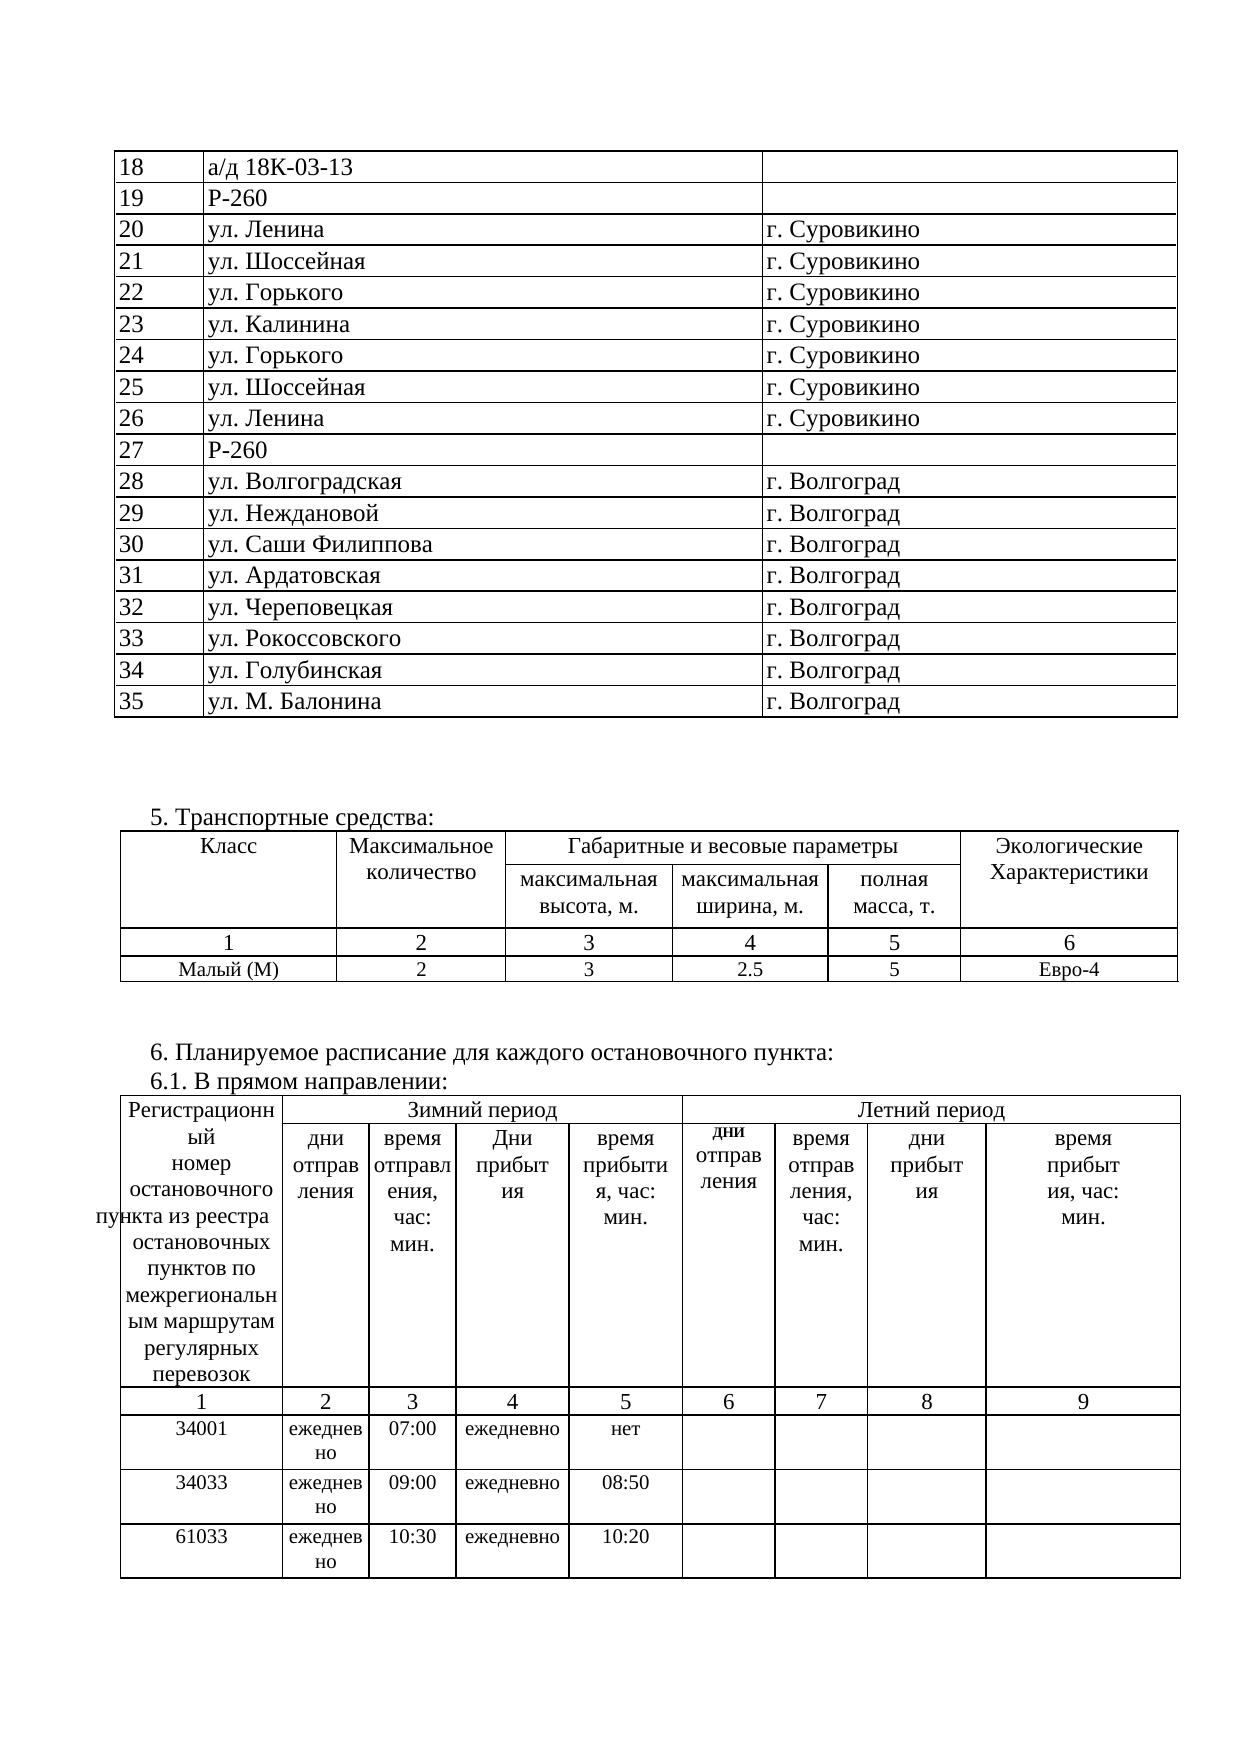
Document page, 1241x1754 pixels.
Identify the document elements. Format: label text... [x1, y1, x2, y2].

table_cell 35 [115, 686, 203, 716]
table_cell 2 [337, 957, 505, 981]
table_cell 31 [115, 560, 203, 590]
table_cell г. Суровикино [763, 339, 1177, 370]
table_cell г. Волгоград [763, 685, 1177, 716]
table_cell [987, 1525, 1180, 1577]
table_cell 28 [115, 466, 203, 496]
table_cell время отправл ения, час: мин. [370, 1124, 455, 1386]
table_cell 9 [987, 1388, 1180, 1414]
table_cell ул. Голубинская [204, 655, 762, 685]
table_cell 08:50 [570, 1470, 682, 1523]
table_cell ул. Череповецкая [204, 592, 762, 622]
table_cell 34033 [121, 1470, 282, 1523]
table_header Летний период [683, 1096, 1180, 1123]
table_cell 34001 [121, 1416, 282, 1468]
table_cell 32 [115, 591, 203, 622]
table_cell [987, 1470, 1180, 1523]
table_cell ул. Шоссейная [204, 246, 762, 276]
table_cell 09:00 [370, 1470, 455, 1523]
table_cell [776, 1416, 867, 1468]
table_cell г. Волгоград [763, 622, 1177, 653]
table_cell г. Суровикино [763, 370, 1177, 402]
table_cell 3 [506, 957, 672, 981]
table_cell ул. Саши Филиппова [204, 529, 762, 559]
table_header Габаритные и весовые параметры [506, 832, 960, 864]
table_cell 8 [868, 1388, 985, 1414]
table_cell 26 [115, 403, 203, 433]
table_cell ул. Ленина [204, 403, 762, 433]
table_cell 6 [961, 929, 1177, 955]
table_cell ежедневно [457, 1416, 568, 1468]
table_cell г. Волгоград [763, 653, 1177, 685]
table_cell ул. Горького [204, 277, 762, 307]
table_cell ежедневно [283, 1416, 368, 1468]
table_cell [683, 1525, 774, 1577]
table_cell Р-260 [204, 435, 762, 464]
table_cell г. Волгоград [763, 528, 1177, 559]
table_cell 4 [673, 929, 827, 955]
table_cell полная масса, т. [829, 865, 960, 927]
table_cell 10:20 [570, 1525, 682, 1577]
table_header Класс [121, 832, 336, 927]
table_cell г. Суровикино [763, 213, 1177, 244]
table_cell нет [570, 1416, 682, 1468]
table_cell ул. Ленина [204, 215, 762, 244]
table_cell 30 [115, 529, 203, 559]
table_cell ежедневно [283, 1525, 368, 1577]
table_cell ежедневно [457, 1470, 568, 1523]
table_cell 19 [115, 183, 203, 213]
table_cell 07:00 [370, 1416, 455, 1468]
table_cell 5 [570, 1388, 682, 1414]
table_cell ул. М. Балонина [204, 686, 762, 716]
table_cell 21 [115, 245, 203, 276]
table_cell 24 [115, 340, 203, 370]
table_cell 23 [115, 308, 203, 339]
table_cell ул. Рокоссовского [204, 623, 762, 653]
table_header Максимальное количество [337, 832, 505, 927]
table_cell 1 [121, 929, 336, 955]
table_cell ул. Волгоградская [204, 466, 762, 496]
table_cell дни прибыт ия [868, 1124, 985, 1386]
table_cell [987, 1416, 1180, 1468]
table_cell 4 [457, 1388, 568, 1414]
table_cell [763, 181, 1177, 213]
table_cell 5 [829, 957, 960, 981]
table_cell 10:30 [370, 1525, 455, 1577]
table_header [121, 1096, 282, 1386]
table_header Экологические Характеристики [961, 832, 1177, 927]
table_cell [868, 1525, 985, 1577]
table_cell 27 [115, 434, 203, 464]
table_cell [683, 1416, 774, 1468]
table_header Зимний период [283, 1096, 682, 1123]
table_cell ДНИ отправ ления [683, 1124, 774, 1386]
table_cell 3 [506, 929, 672, 955]
text 6. Планируемое расписание для каждого остановочного пункта: [150, 1037, 1090, 1066]
table_cell 1 [121, 1388, 282, 1414]
text 6.1. В прямом направлении: [150, 1066, 1090, 1095]
table_cell Малый (М) [121, 957, 336, 981]
table_cell максимальная высота, м. [506, 865, 672, 927]
table_cell ул. Неждановой [204, 498, 762, 527]
table_cell 25 [115, 371, 203, 402]
table_cell 33 [115, 623, 203, 653]
table_cell время отправ ления, час: мин. [776, 1124, 867, 1386]
table_cell 2 [283, 1388, 368, 1414]
table_cell время прибыт ия, час: мин. [987, 1124, 1180, 1386]
table_cell ул. Горького [204, 340, 762, 370]
table_cell [868, 1470, 985, 1523]
table_cell 22 [115, 277, 203, 307]
table_cell 5 [829, 929, 960, 955]
table_cell 29 [115, 497, 203, 527]
table_cell время прибыти я, час: мин. [570, 1124, 682, 1386]
table_cell ежедневно [283, 1470, 368, 1523]
table_cell 2.5 [673, 957, 827, 981]
table_cell г. Суровикино [763, 244, 1177, 276]
table_cell 61033 [121, 1525, 282, 1577]
table_cell 18 [115, 152, 203, 181]
table_cell ежедневно [457, 1525, 568, 1577]
table_cell [776, 1470, 867, 1523]
table_cell максимальная ширина, м. [673, 865, 827, 927]
table_cell [868, 1416, 985, 1468]
table_cell а/д 18К-03-13 [204, 152, 762, 181]
table_cell [763, 152, 1177, 181]
table_cell 2 [337, 929, 505, 955]
table_cell Дни прибыт ия [457, 1124, 568, 1386]
table_cell г. Волгоград [763, 590, 1177, 622]
text 5. Транспортные средства: [150, 802, 1090, 830]
table_cell [776, 1525, 867, 1577]
table_cell г. Суровикино [763, 307, 1177, 339]
table_cell 20 [115, 214, 203, 244]
table_cell 34 [115, 654, 203, 685]
table_cell г. Волгоград [763, 465, 1177, 496]
table_cell г. Волгоград [763, 496, 1177, 527]
table_cell 3 [370, 1388, 455, 1414]
table_cell дни отправ ления [283, 1124, 368, 1386]
table_cell 7 [776, 1388, 867, 1414]
table_cell Р-260 [204, 183, 762, 213]
table_cell г. Суровикино [763, 402, 1177, 433]
table_cell ул. Калинина [204, 309, 762, 339]
table_cell г. Волгоград [763, 559, 1177, 590]
table_cell [763, 433, 1177, 464]
table_cell ул. Шоссейная [204, 372, 762, 402]
table_cell г. Суровикино [763, 276, 1177, 307]
table_cell Евро-4 [961, 957, 1177, 981]
table_cell [683, 1470, 774, 1523]
table_cell 6 [683, 1388, 774, 1414]
table_cell ул. Ардатовская [204, 561, 762, 590]
